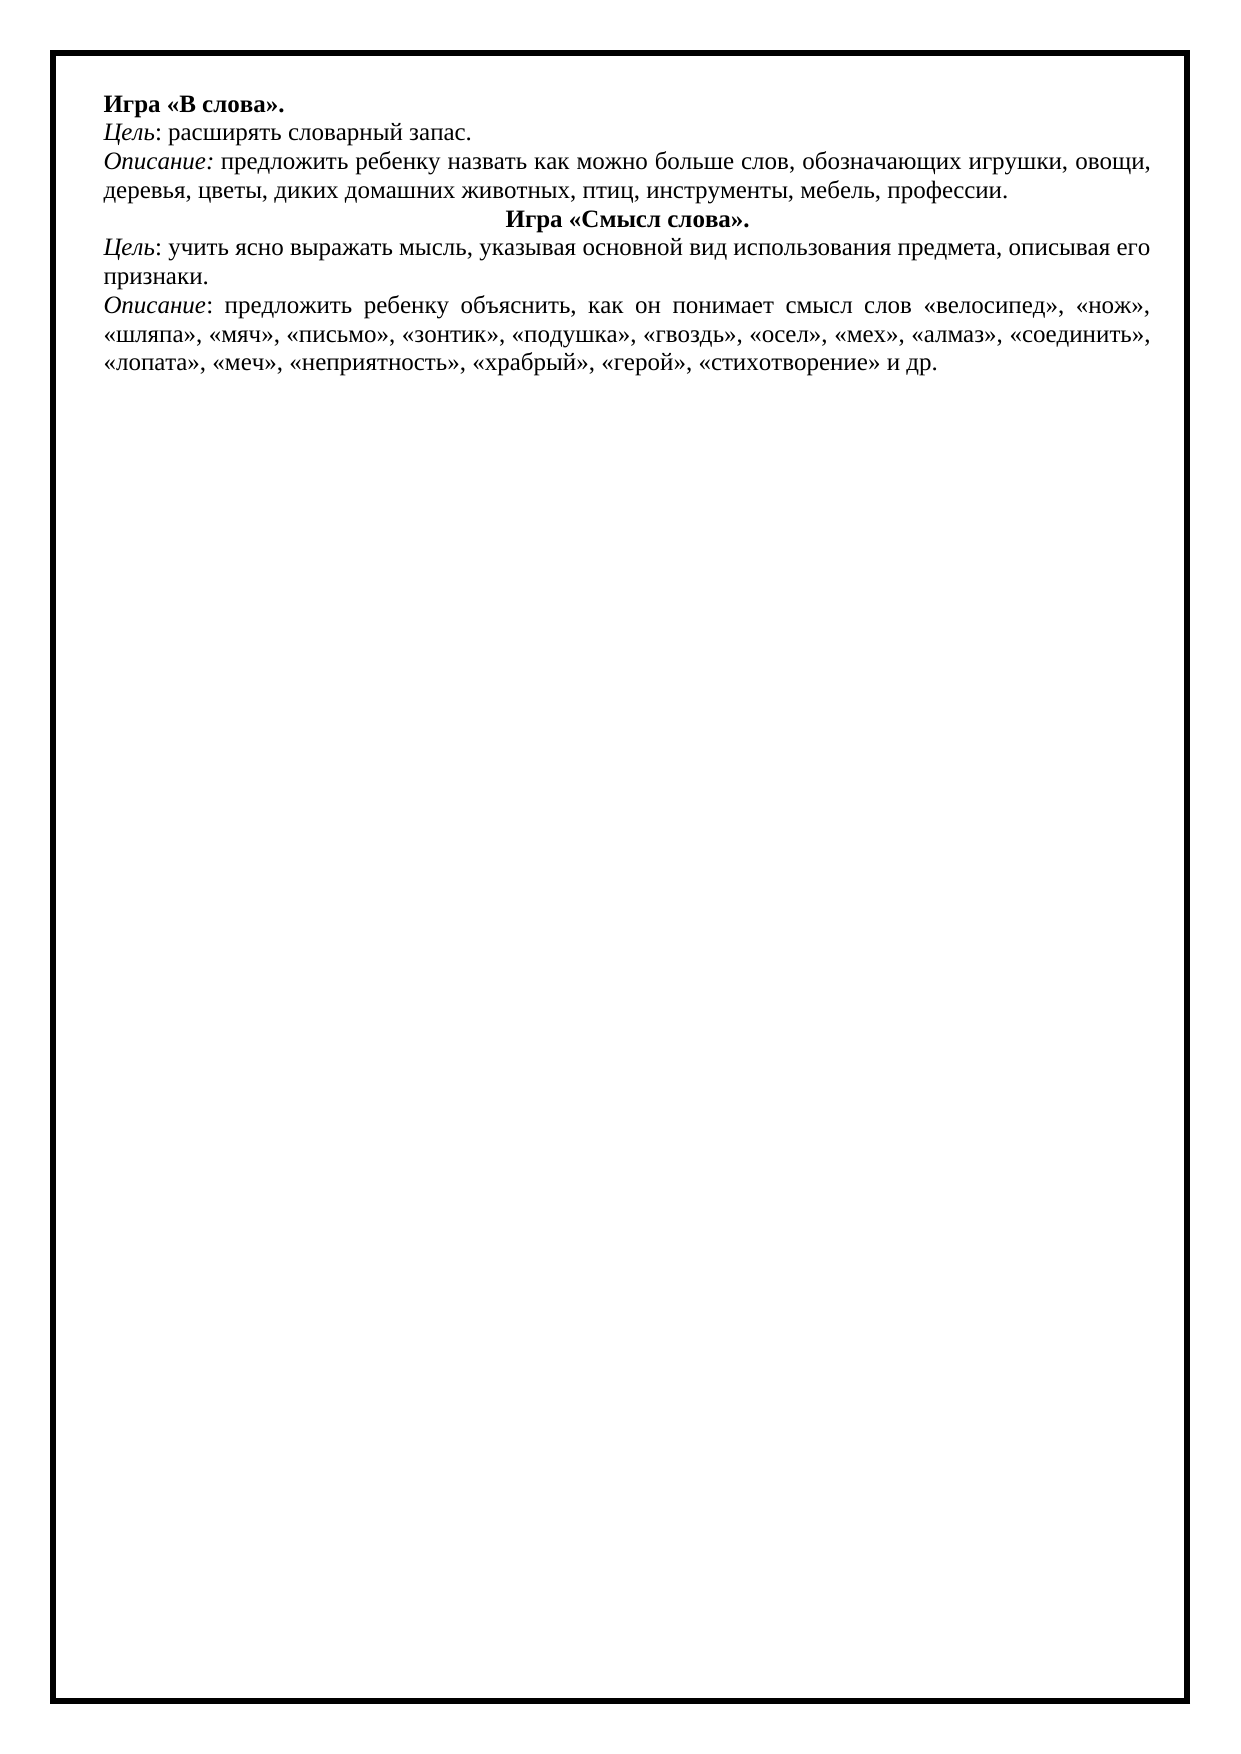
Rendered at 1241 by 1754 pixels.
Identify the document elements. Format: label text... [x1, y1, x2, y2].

text Игра «В слова». [103, 89, 1152, 117]
text Описание: предложить ребенку объяснить, как он понимает смысл слов «велосипед», «нож», «шляпа», «мяч», «письмо», «зонтик», «подушка», «гвоздь», «осел», «мех», «алмаз», «соединить», «лопата», «меч», «неприятность», «храбрый», «герой», «стихотворение» и др. [103, 290, 1152, 376]
text Цель: расширять словарный запас. [103, 117, 1152, 146]
text Игра «Смысл слова». [103, 204, 1152, 232]
text Описание: предложить ребенку назвать как можно больше слов, обозначающих игрушки, овощи, деревья, цветы, диких домашних животных, птиц, инструменты, мебель, профессии. [103, 146, 1152, 204]
text Цель: учить ясно выражать мысль, указывая основной вид использования предмета, описывая его признаки. [103, 232, 1152, 290]
